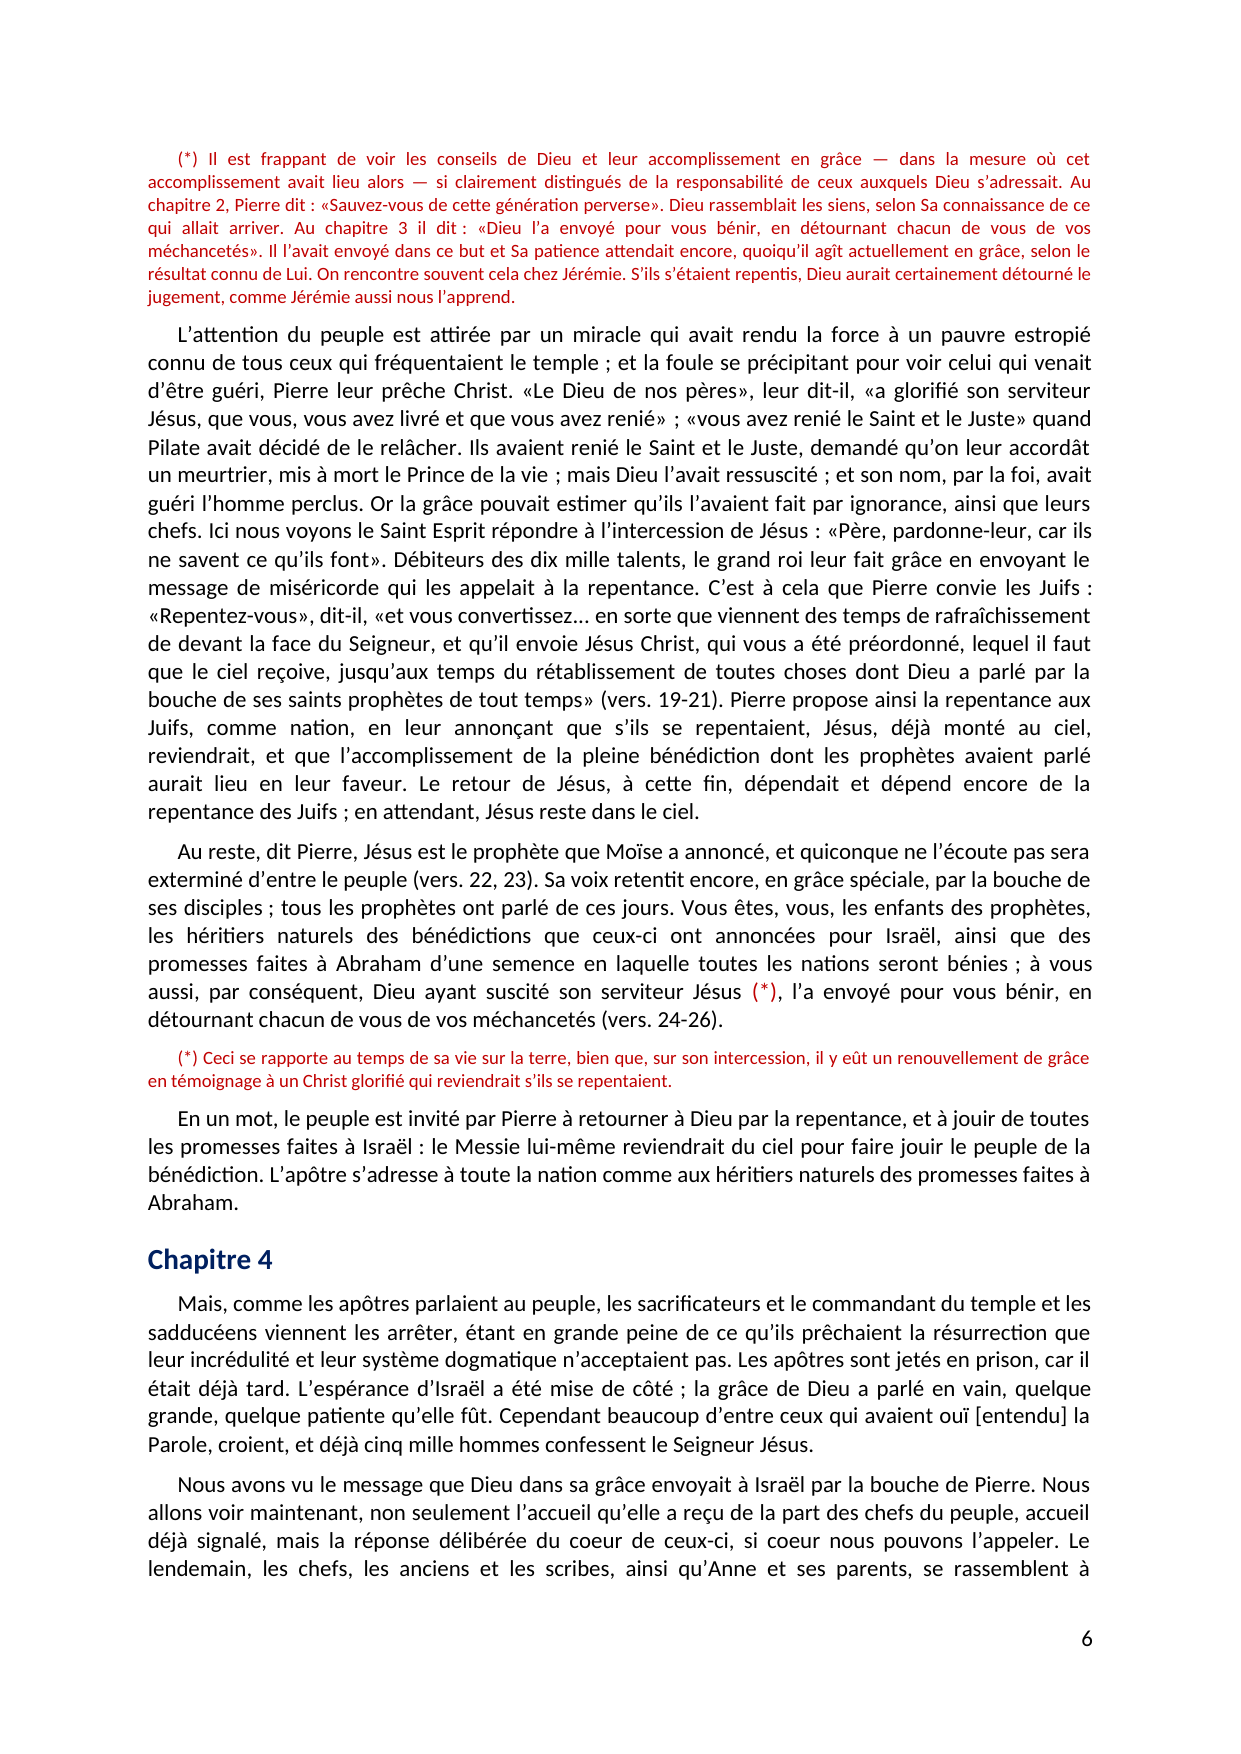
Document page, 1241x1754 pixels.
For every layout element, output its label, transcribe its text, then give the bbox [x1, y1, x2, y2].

text (*) Il est frappant de voir les conseils de Dieu et leur accomplissement en grâce — dans la mesure où cet accomplissement avait lieu alors — si clairement distingués de la responsabilité de ceux auxquels Dieu s’adressait. Au chapitre 2, Pierre dit : «Sauvez-vous de cette génération perverse». Dieu rassemblait les siens, selon Sa connaissance de ce qui allait arriver. Au chapitre 3 il dit : «Dieu l’a envoyé pour vous bénir, en détournant chacun de vous de vos méchancetés». Il l’avait envoyé dans ce but et Sa patience attendait encore, quoiqu’il agît actuellement en grâce, selon le résultat connu de Lui. On rencontre souvent cela chez Jérémie. S’ils s’étaient repentis, Dieu aurait certainement détourné le jugement, comme Jérémie aussi nous l’apprend. [148, 148, 1093, 308]
subtitle Chapitre 4 [148, 1241, 1093, 1277]
text L’attention du peuple est attirée par un miracle qui avait rendu la force à un pauvre estropié connu de tous ceux qui fréquentaient le temple ; et la foule se précipitant pour voir celui qui venait d’être guéri, Pierre leur prêche Christ. «Le Dieu de nos pères», leur dit-il, «a glorifié son serviteur Jésus, que vous, vous avez livré et que vous avez renié» ; «vous avez renié le Saint et le Juste» quand Pilate avait décidé de le relâcher. Ils avaient renié le Saint et le Juste, demandé qu’on leur accordât un meurtrier, mis à mort le Prince de la vie ; mais Dieu l’avait ressuscité ; et son nom, par la foi, avait guéri l’homme perclus. Or la grâce pouvait estimer qu’ils l’avaient fait par ignorance, ainsi que leurs chefs. Ici nous voyons le Saint Esprit répondre à l’intercession de Jésus : «Père, pardonne-leur, car ils ne savent ce qu’ils font». Débiteurs des dix mille talents, le grand roi leur fait grâce en envoyant le message de miséricorde qui les appelait à la repentance. C’est à cela que Pierre convie les Juifs : «Repentez-vous», dit-il, «et vous convertissez... en sorte que viennent des temps de rafraîchissement de devant la face du Seigneur, et qu’il envoie Jésus Christ, qui vous a été préordonné, lequel il faut que le ciel reçoive, jusqu’aux temps du rétablissement de toutes choses dont Dieu a parlé par la bouche de ses saints prophètes de tout temps» (vers. 19-21). Pierre propose ainsi la repentance aux Juifs, comme nation, en leur annonçant que s’ils se repentaient, Jésus, déjà monté au ciel, reviendrait, et que l’accomplissement de la pleine bénédiction dont les prophètes avaient parlé aurait lieu en leur faveur. Le retour de Jésus, à cette fin, dépendait et dépend encore de la repentance des Juifs ; en attendant, Jésus reste dans le ciel. [148, 321, 1093, 825]
text Au reste, dit Pierre, Jésus est le prophète que Moïse a annoncé, et quiconque ne l’écoute pas sera exterminé d’entre le peuple (vers. 22, 23). Sa voix retentit encore, en grâce spéciale, par la bouche de ses disciples ; tous les prophètes ont parlé de ces jours. Vous êtes, vous, les enfants des prophètes, les héritiers naturels des bénédictions que ceux-ci ont annoncées pour Israël, ainsi que des promesses faites à Abraham d’une semence en laquelle toutes les nations seront bénies ; à vous aussi, par conséquent, Dieu ayant suscité son serviteur Jésus (*), l’a envoyé pour vous bénir, en détournant chacun de vous de vos méchancetés (vers. 24-26). [148, 837, 1093, 1033]
text En un mot, le peuple est invité par Pierre à retourner à Dieu par la repentance, et à jouir de toutes les promesses faites à Israël : le Messie lui-même reviendrait du ciel pour faire jouir le peuple de la bénédiction. L’apôtre s’adresse à toute la nation comme aux héritiers naturels des promesses faites à Abraham. [148, 1104, 1093, 1216]
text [148, 1470, 1093, 1582]
text (*) Ceci se rapporte au temps de sa vie sur la terre, bien que, sur son intercession, il y eût un renouvellement de grâce en témoignage à un Christ glorifié qui reviendrait s’ils se repentaient. [148, 1046, 1093, 1092]
text Mais, comme les apôtres parlaient au peuple, les sacrificateurs et le commandant du temple et les sadducéens viennent les arrêter, étant en grande peine de ce qu’ils prêchaient la résurrection que leur incrédulité et leur système dogmatique n’acceptaient pas. Les apôtres sont jetés en prison, car il était déjà tard. L’espérance d’Israël a été mise de côté ; la grâce de Dieu a parlé en vain, quelque grande, quelque patiente qu’elle fût. Cependant beaucoup d’entre ceux qui avaient ouï [entendu] la Parole, croient, et déjà cinq mille hommes confessent le Seigneur Jésus. [148, 1289, 1093, 1458]
